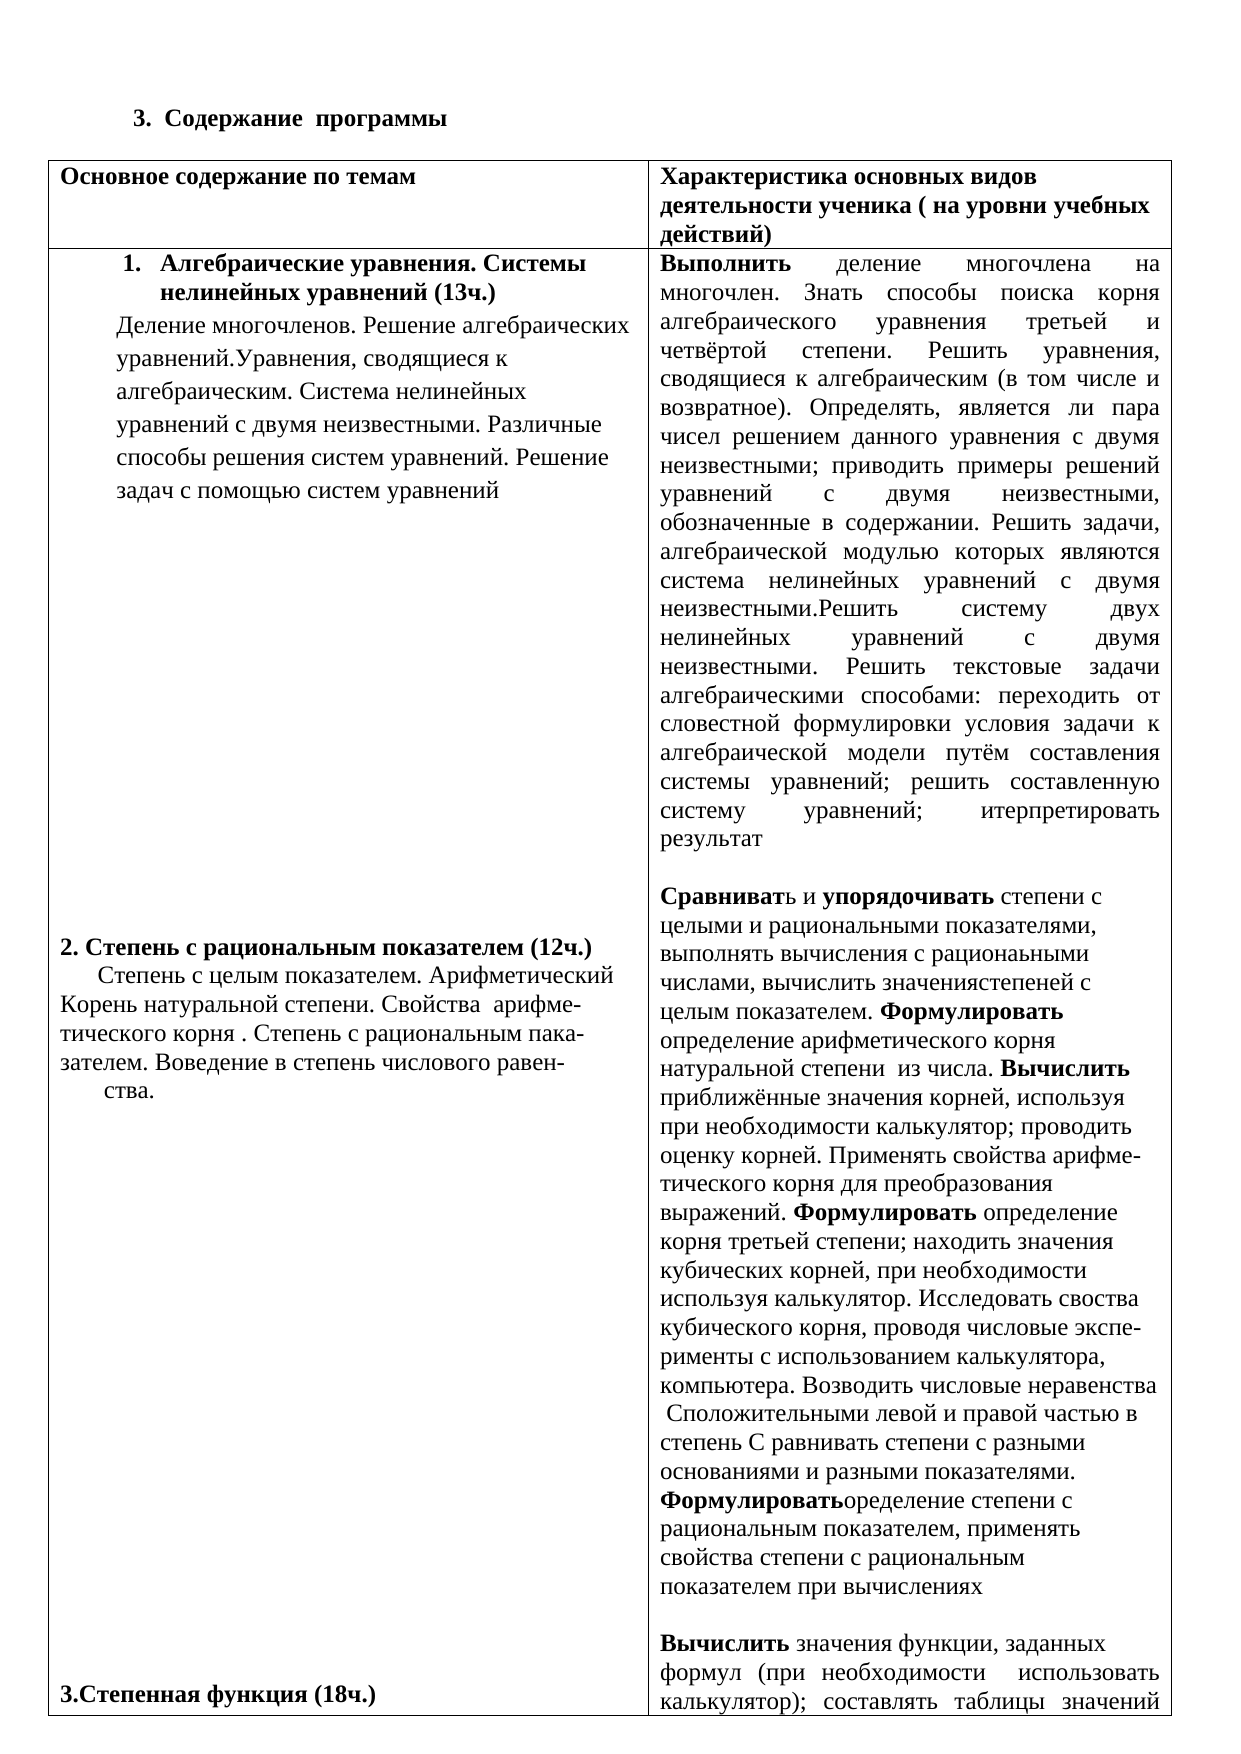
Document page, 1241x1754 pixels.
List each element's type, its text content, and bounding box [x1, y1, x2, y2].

table_header Основное содержание по темам [49, 161, 648, 247]
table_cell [49, 249, 648, 1715]
table_header Характеристика основных видов деятельности ученика ( на уровни учебных действий) [649, 161, 1171, 247]
text 3. Содержание программы [133, 103, 1152, 131]
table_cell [649, 249, 1171, 1715]
